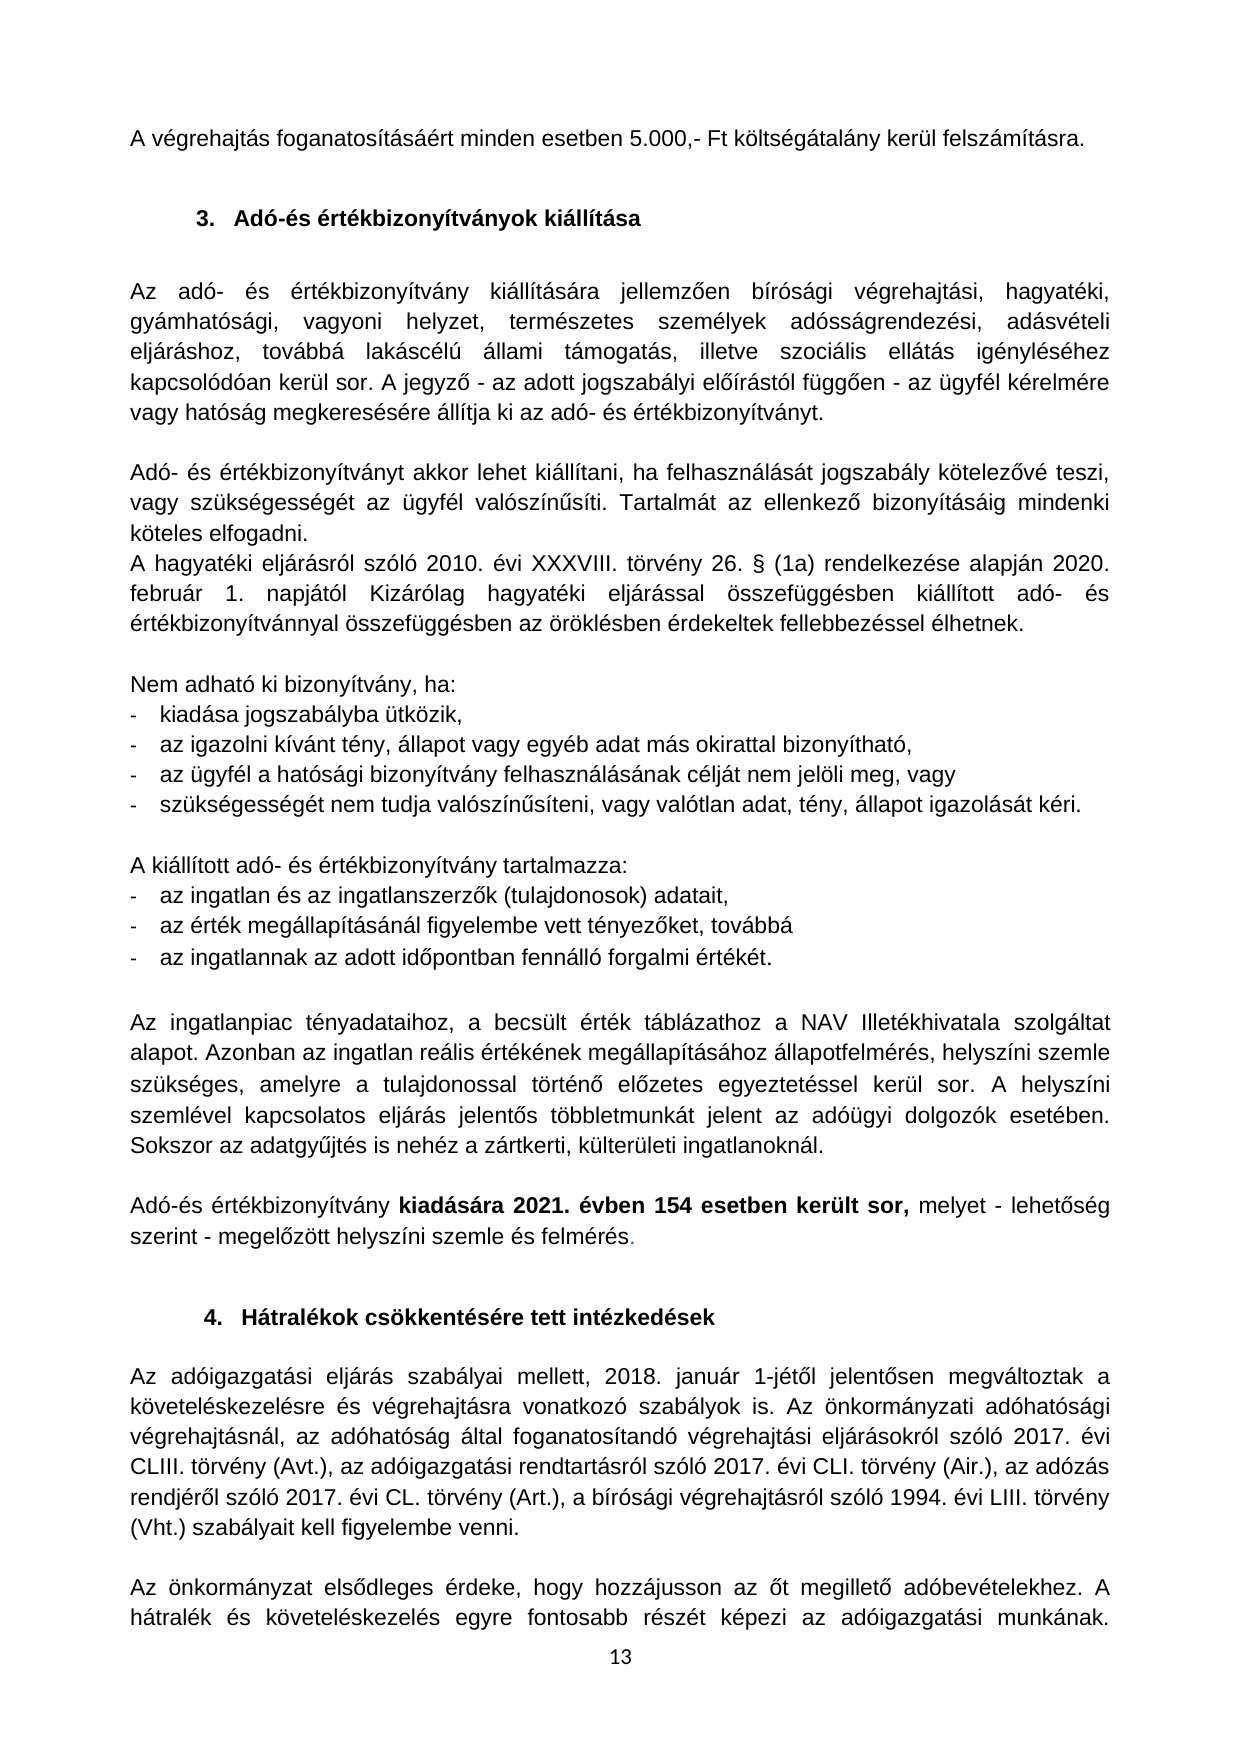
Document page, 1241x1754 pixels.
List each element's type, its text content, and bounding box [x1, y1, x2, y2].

list Hátralékok csökkentésére tett intézkedések [204, 1304, 1110, 1330]
text Adó- és értékbizonyítványt akkor lehet kiállítani, ha felhasználását jogszabály kötelezővé teszi, vagy szükségességét az ügyfél valószínűsíti. Tartalmát az ellenkező bizonyításáig mindenki köteles elfogadni. [130, 459, 1110, 546]
text Az ingatlanpiac tényadataihoz, a becsült érték táblázathoz a NAV Illetékhivatala szolgáltat alapot. Azonban az ingatlan reális értékének megállapításához állapotfelmérés, helyszíni szemle szükséges, amelyre a tulajdonossal történő előzetes egyeztetéssel kerül sor. A helyszíni szemlével kapcsolatos eljárás jelentős többletmunkát jelent az adóügyi dolgozók esetében. Sokszor az adatgyűjtés is nehéz a zártkerti, külterületi ingatlanoknál. [130, 1008, 1110, 1158]
list az ingatlan és az ingatlanszerzők (tulajdonosok) adatait, [130, 882, 1110, 908]
list az ingatlannak az adott időpontban fennálló forgalmi értékét. [130, 942, 1110, 971]
text A végrehajtás foganatosításáért minden esetben 5.000,- Ft költségátalány kerül felszámításra. [130, 125, 1110, 151]
text Adó-és értékbizonyítvány kiadására 2021. évben 154 esetben került sor, melyet - lehetőség szerint - megelőzött helyszíni szemle és felmérés. [130, 1192, 1110, 1249]
list Adó-és értékbizonyítványok kiállítása [196, 205, 1110, 231]
list szükségességét nem tudja valószínűsíteni, vagy valótlan adat, tény, állapot igazolását kéri. [130, 791, 1110, 818]
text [130, 1574, 1110, 1631]
list az ügyfél a hatósági bizonyítvány felhasználásának célját nem jelöli meg, vagy [130, 761, 1110, 787]
text A hagyatéki eljárásról szóló 2010. évi XXXVIII. törvény 26. § (1a) rendelkezése alapján 2020. február 1. napjától Kizárólag hagyatéki eljárással összefüggésben kiállított adó- és értékbizonyítvánnyal összefüggésben az öröklésben érdekeltek fellebbezéssel élhetnek. [130, 550, 1110, 636]
text Az adó- és értékbizonyítvány kiállítására jellemzően bírósági végrehajtási, hagyatéki, gyámhatósági, vagyoni helyzet, természetes személyek adósságrendezési, adásvételi eljáráshoz, továbbá lakáscélú állami támogatás, illetve szociális ellátás igényléséhez kapcsolódóan kerül sor. A jegyző - az adott jogszabályi előírástól függően - az ügyfél kérelmére vagy hatóság megkeresésére állítja ki az adó- és értékbizonyítványt. [130, 278, 1110, 425]
list az érték megállapításánál figyelembe vett tényezőket, továbbá [130, 912, 1110, 938]
text Nem adható ki bizonyítvány, ha: [130, 671, 1110, 697]
text A kiállított adó- és értékbizonyítvány tartalmazza: [130, 852, 1110, 878]
text Az adóigazgatási eljárás szabályai mellett, 2018. január 1-jétől jelentősen megváltoztak a követeléskezelésre és végrehajtásra vonatkozó szabályok is. Az önkormányzati adóhatósági végrehajtásnál, az adóhatóság által foganatosítandó végrehajtási eljárásokról szóló 2017. évi CLIII. törvény (Avt.), az adóigazgatási rendtartásról szóló 2017. évi CLI. törvény (Air.), az adózás rendjéről szóló 2017. évi CL. törvény (Art.), a bírósági végrehajtásról szóló 1994. évi LIII. törvény (Vht.) szabályait kell figyelembe venni. [130, 1363, 1110, 1540]
list kiadása jogszabályba ütközik, [130, 701, 1110, 727]
list az igazolni kívánt tény, állapot vagy egyéb adat más okirattal bizonyítható, [130, 731, 1110, 757]
